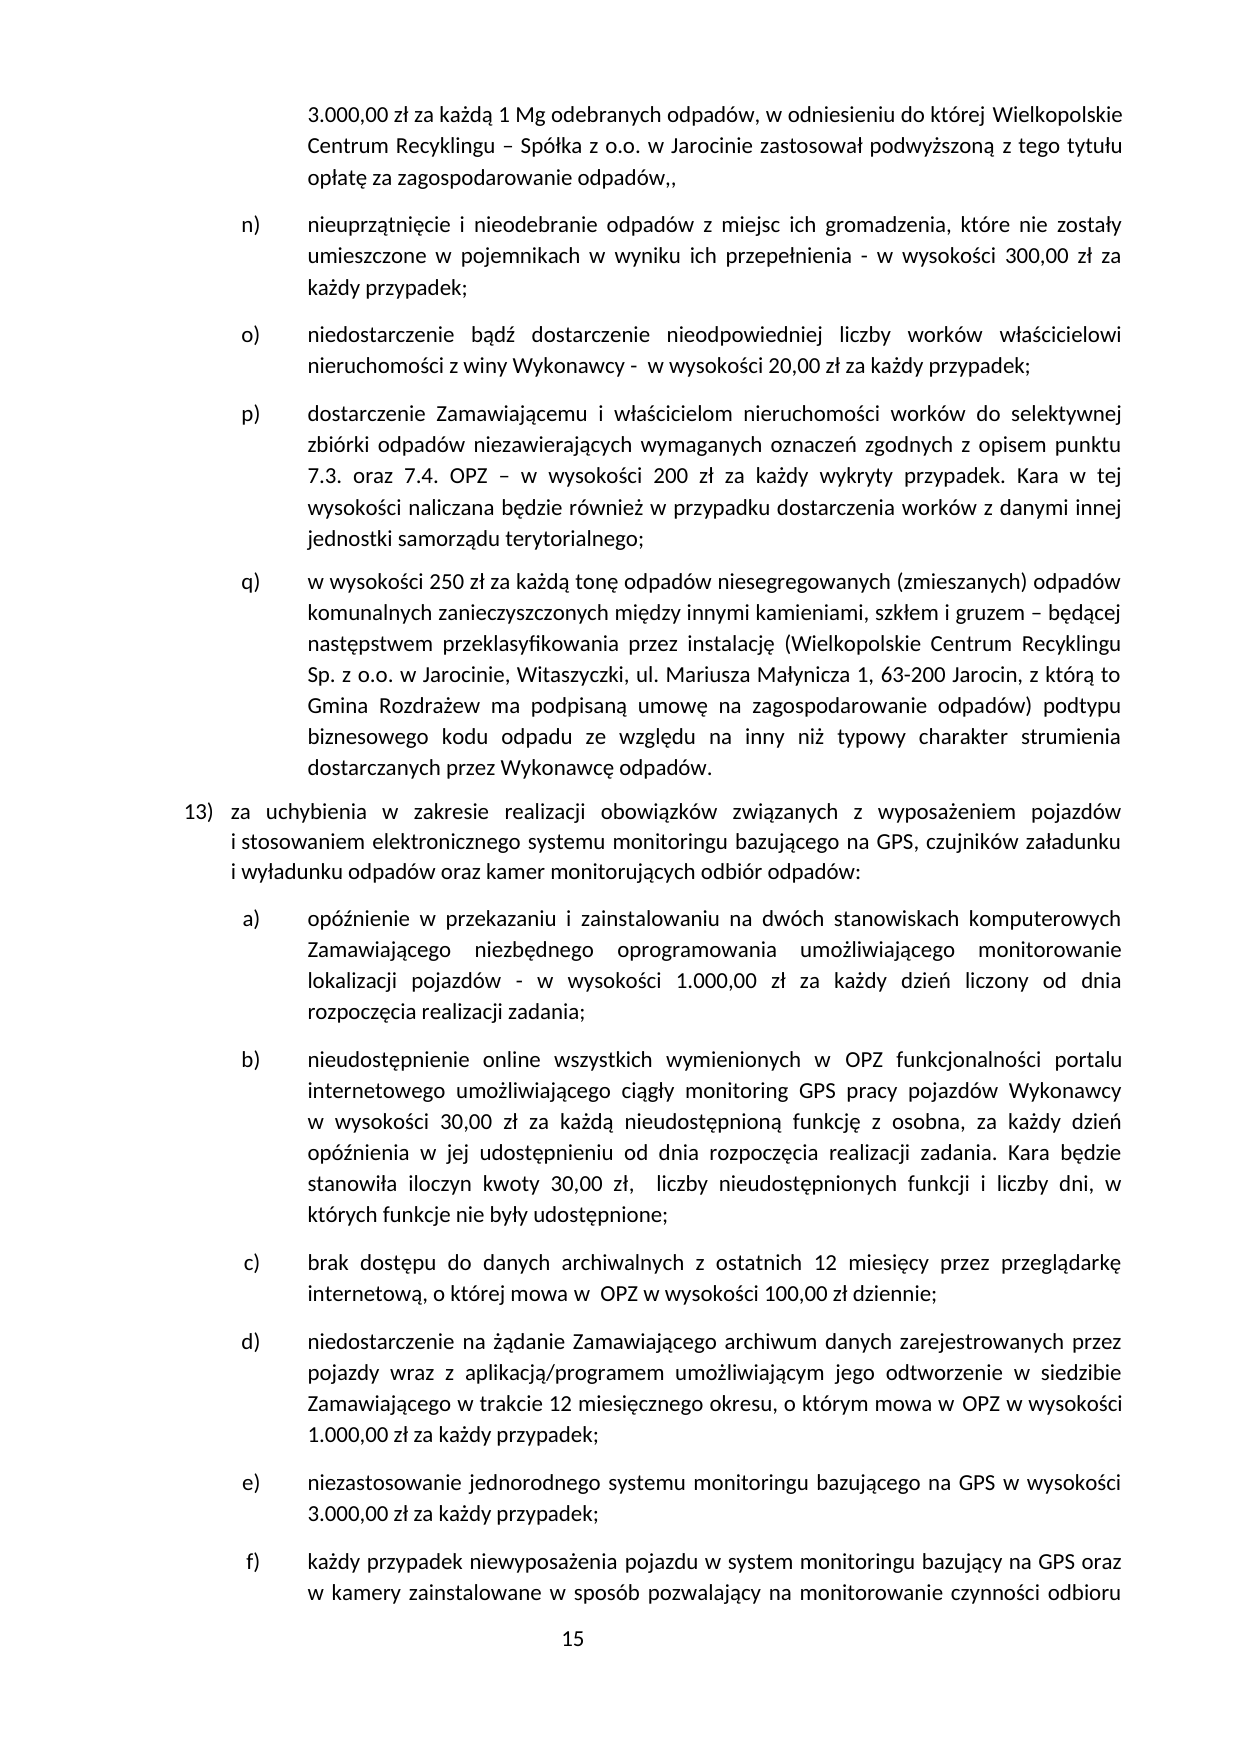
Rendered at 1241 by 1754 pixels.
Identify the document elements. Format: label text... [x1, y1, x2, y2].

list brak dostępu do danych archiwalnych z ostatnich 12 miesięcy przez przeglądarkę internetową, o której mowa w OPZ w wysokości 100,00 zł dziennie; [260, 1248, 1123, 1307]
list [260, 1547, 1123, 1606]
list dostarczenie Zamawiającemu i właścicielom nieruchomości worków do selektywnej zbiórki odpadów niezawierających wymaganych oznaczeń zgodnych z opisem punktu 7.3. oraz 7.4. OPZ – w wysokości 200 zł za każdy wykryty przypadek. Kara w tej wysokości naliczana będzie również w przypadku dostarczenia worków z danymi innej jednostki samorządu terytorialnego; [260, 399, 1123, 552]
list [260, 101, 1123, 191]
list niezastosowanie jednorodnego systemu monitoringu bazującego na GPS w wysokości 3.000,00 zł za każdy przypadek; [260, 1468, 1123, 1527]
list opóźnienie w przekazaniu i zainstalowaniu na dwóch stanowiskach komputerowych Zamawiającego niezbędnego oprogramowania umożliwiającego monitorowanie lokalizacji pojazdów - w wysokości 1.000,00 zł za każdy dzień liczony od dnia rozpoczęcia realizacji zadania; [260, 904, 1123, 1025]
list nieudostępnienie online wszystkich wymienionych w OPZ funkcjonalności portalu internetowego umożliwiającego ciągły monitoring GPS pracy pojazdów Wykonawcy w wysokości 30,00 zł za każdą nieudostępnioną funkcję z osobna, za każdy dzień opóźnienia w jej udostępnieniu od dnia rozpoczęcia realizacji zadania. Kara będzie stanowiła iloczyn kwoty 30,00 zł, liczby nieudostępnionych funkcji i liczby dni, w których funkcje nie były udostępnione; [260, 1045, 1123, 1228]
list za uchybienia w zakresie realizacji obowiązków związanych z wyposażeniem pojazdów i stosowaniem elektronicznego systemu monitoringu bazującego na GPS, czujników załadunku i wyładunku odpadów oraz kamer monitorujących odbiór odpadów: [183, 797, 1123, 885]
list niedostarczenie na żądanie Zamawiającego archiwum danych zarejestrowanych przez pojazdy wraz z aplikacją/programem umożliwiającym jego odtworzenie w siedzibie Zamawiającego w trakcie 12 miesięcznego okresu, o którym mowa w OPZ w wysokości 1.000,00 zł za każdy przypadek; [260, 1327, 1123, 1448]
list niedostarczenie bądź dostarczenie nieodpowiedniej liczby worków właścicielowi nieruchomości z winy Wykonawcy - w wysokości 20,00 zł za każdy przypadek; [260, 321, 1123, 379]
list nieuprzątnięcie i nieodebranie odpadów z miejsc ich gromadzenia, które nie zostały umieszczone w pojemnikach w wyniku ich przepełnienia - w wysokości 300,00 zł za każdy przypadek; [260, 211, 1123, 301]
list w wysokości 250 zł za każdą tonę odpadów niesegregowanych (zmieszanych) odpadów komunalnych zanieczyszczonych między innymi kamieniami, szkłem i gruzem – będącej następstwem przeklasyfikowania przez instalację (Wielkopolskie Centrum Recyklingu Sp. z o.o. w Jarocinie, Witaszyczki, ul. Mariusza Małynicza 1, 63-200 Jarocin, z którą to Gmina Rozdrażew ma podpisaną umowę na zagospodarowanie odpadów) podtypu biznesowego kodu odpadu ze względu na inny niż typowy charakter strumienia dostarczanych przez Wykonawcę odpadów. [260, 567, 1123, 781]
